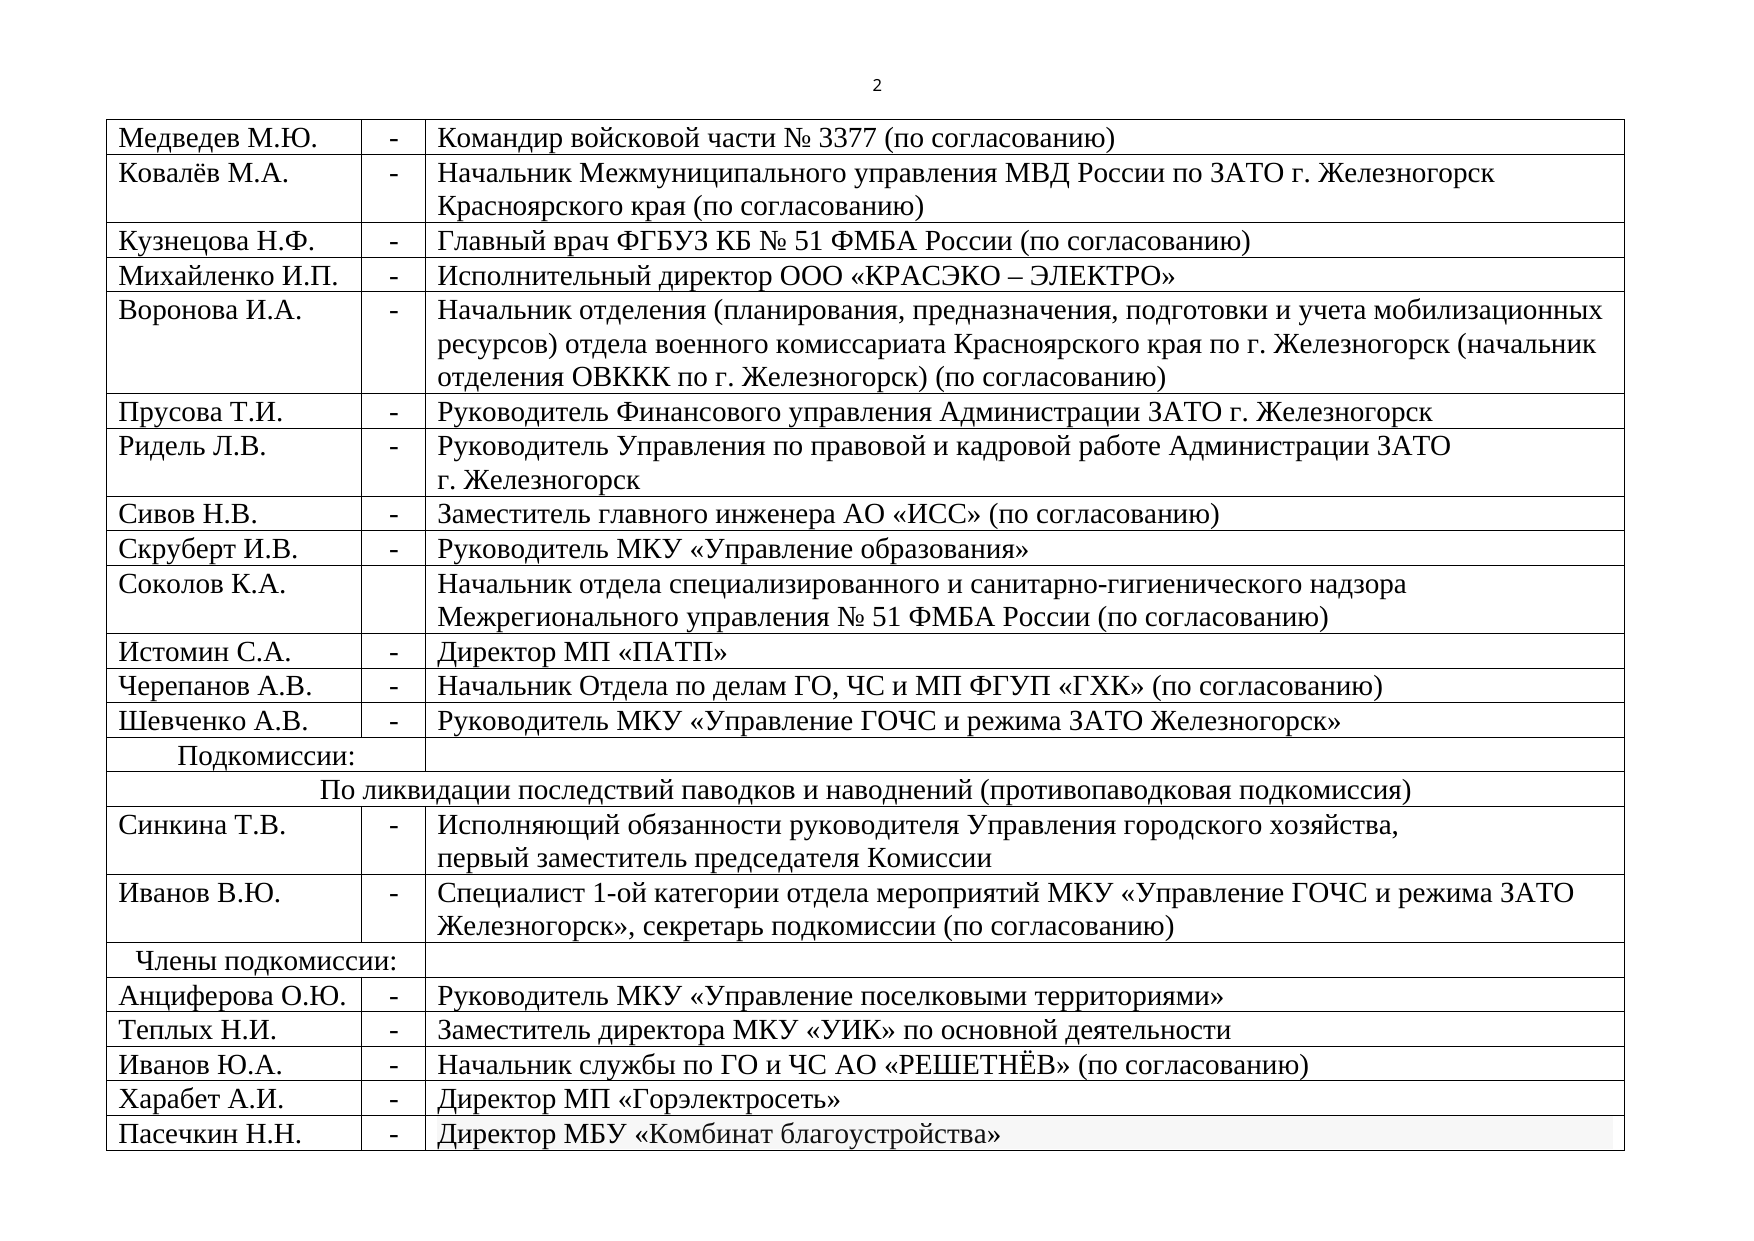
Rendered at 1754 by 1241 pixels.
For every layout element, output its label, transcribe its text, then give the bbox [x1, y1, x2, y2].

table_cell [426, 943, 1624, 977]
table_cell Михайленко И.П. [107, 258, 361, 291]
table_cell - [362, 1047, 425, 1080]
table_cell Кузнецова Н.Ф. [107, 223, 361, 257]
table_cell - [362, 1012, 425, 1046]
table_cell Начальник Отдела по делам ГО, ЧС и МП ФГУП «ГХК» (по согласованию) [426, 669, 1624, 702]
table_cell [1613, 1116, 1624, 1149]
table_cell Анциферова О.Ю. [107, 978, 361, 1011]
table_cell Директор МП «Горэлектросеть» [426, 1081, 1624, 1115]
table_cell Руководитель МКУ «Управление образования» [426, 531, 1624, 565]
table_cell Медведев М.Ю. [107, 120, 361, 154]
table_cell - [362, 497, 425, 530]
table_cell - [362, 223, 425, 257]
table_cell [426, 738, 1624, 771]
table_cell [362, 566, 425, 633]
table_cell Руководитель Управления по правовой и кадровой работе Администрации ЗАТО г. Железногорск [426, 429, 1624, 496]
table_cell - [362, 1116, 425, 1149]
table_cell Заместитель главного инженера АО «ИСС» (по согласованию) [426, 497, 1624, 530]
table_cell - [362, 120, 425, 154]
table_cell Воронова И.А. [107, 292, 361, 393]
table_cell Подкомиссии: [107, 738, 425, 771]
table_cell Директор МП «ПАТП» [426, 634, 1624, 667]
table_cell Прусова Т.И. [107, 394, 361, 427]
table_cell Исполнительный директор ООО «КРАСЭКО – ЭЛЕКТРО» [426, 258, 1624, 291]
table_cell Главный врач ФГБУЗ КБ № 51 ФМБА России (по согласованию) [426, 223, 1624, 257]
table_cell - [362, 807, 425, 874]
table_cell Харабет А.И. [107, 1081, 361, 1115]
table_cell Заместитель директора МКУ «УИК» по основной деятельности [426, 1012, 1624, 1046]
table_cell Руководитель Финансового управления Администрации ЗАТО г. Железногорск [426, 394, 1624, 427]
table_cell - [362, 978, 425, 1011]
table_cell Начальник отделения (планирования, предназначения, подготовки и учета мобилизационных ресурсов) отдела военного комиссариата Красноярского края по г. Железногорск (начальник отделения ОВККК по г. Железногорск) (по согласованию) [426, 292, 1624, 393]
table_cell Иванов Ю.А. [107, 1047, 361, 1080]
table_cell Командир войсковой части № 3377 (по согласованию) [426, 120, 1624, 154]
table_cell Шевченко А.В. [107, 703, 361, 737]
table_cell - [362, 634, 425, 667]
table_cell - [362, 292, 425, 393]
table_cell Теплых Н.И. [107, 1012, 361, 1046]
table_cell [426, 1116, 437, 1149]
table_cell - [362, 1081, 425, 1115]
table_cell - [362, 258, 425, 291]
table_cell Руководитель МКУ «Управление ГОЧС и режима ЗАТО Железногорск» [426, 703, 1624, 737]
table_cell - [362, 429, 425, 496]
table_cell Иванов В.Ю. [107, 875, 361, 942]
table_cell - [362, 394, 425, 427]
table_cell Ковалёв М.А. [107, 155, 361, 222]
table_cell Руководитель МКУ «Управление поселковыми территориями» [426, 978, 1624, 1011]
table_cell - [362, 875, 425, 942]
table_cell - [362, 669, 425, 702]
table_cell Пасечкин Н.Н. [107, 1116, 361, 1149]
table_cell Черепанов А.В. [107, 669, 361, 702]
table_cell По ликвидации последствий паводков и наводнений (противопаводковая подкомиссия) [107, 772, 1624, 806]
table_cell - [362, 531, 425, 565]
table_cell Начальник службы по ГО и ЧС АО «РЕШЕТНЁВ» (по согласованию) [426, 1047, 1624, 1080]
table_cell Начальник Межмуниципального управления МВД России по ЗАТО г. Железногорск Красноярского края (по согласованию) [426, 155, 1624, 222]
table_cell Исполняющий обязанности руководителя Управления городского хозяйства, первый заместитель председателя Комиссии [426, 807, 1624, 874]
table_cell Синкина Т.В. [107, 807, 361, 874]
table_cell Ридель Л.В. [107, 429, 361, 496]
table_cell Соколов К.А. [107, 566, 361, 633]
table_cell Члены подкомиссии: [107, 943, 425, 977]
table_cell - [362, 703, 425, 737]
table_cell Специалист 1-ой категории отдела мероприятий МКУ «Управление ГОЧС и режима ЗАТО Железногорск», секретарь подкомиссии (по согласованию) [426, 875, 1624, 942]
table_cell Сивов Н.В. [107, 497, 361, 530]
table_cell - [362, 155, 425, 222]
table_cell Скруберт И.В. [107, 531, 361, 565]
table_cell Истомин С.А. [107, 634, 361, 667]
table_cell Начальник отдела специализированного и санитарно-гигиенического надзора Межрегионального управления № 51 ФМБА России (по согласованию) [426, 566, 1624, 633]
